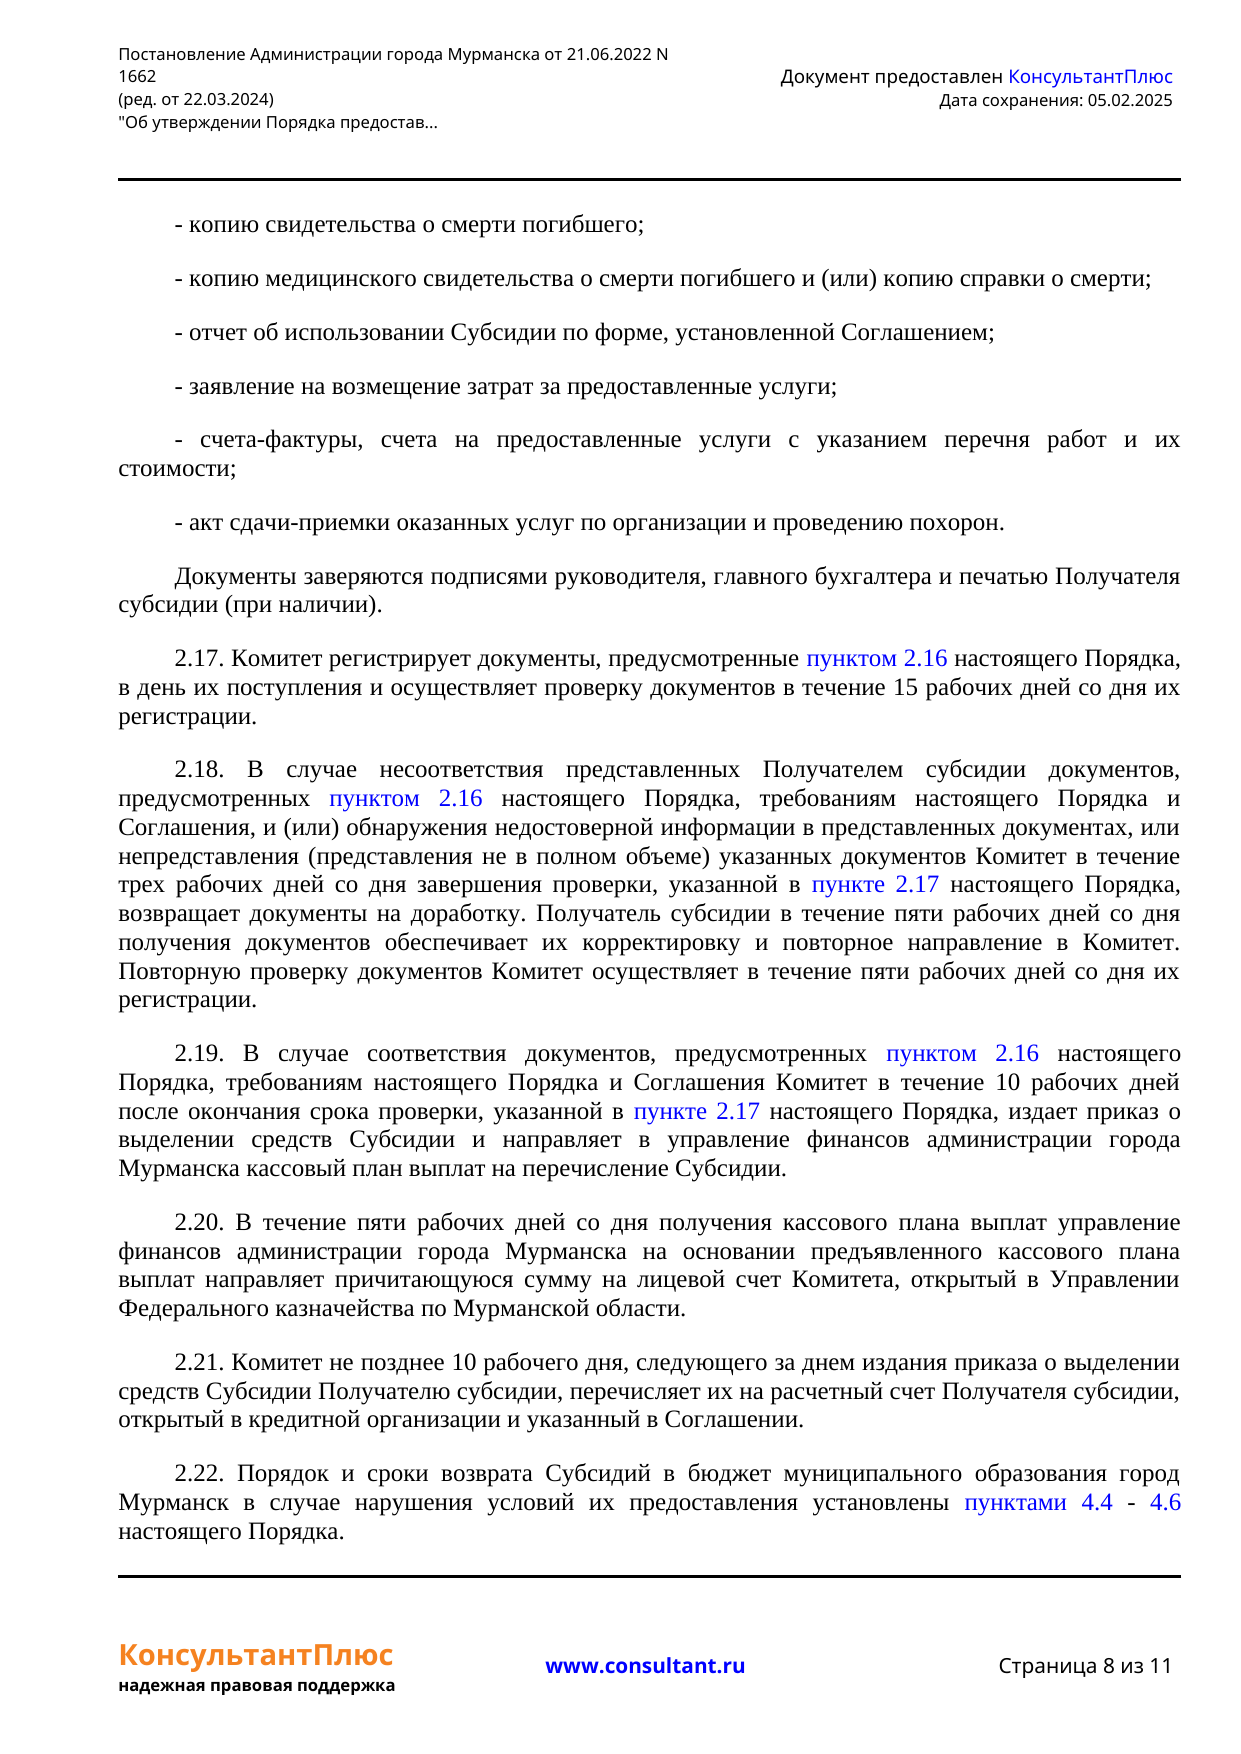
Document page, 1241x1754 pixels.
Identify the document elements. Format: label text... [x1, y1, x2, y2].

text 2.22. Порядок и сроки возврата Субсидий в бюджет муниципального образования город Мурманск в случае нарушения условий их предоставления установлены пунктами 4.4 - 4.6 настоящего Порядка. [118, 1458, 1181, 1544]
text 2.18. В случае несоответствия представленных Получателем субсидии документов, предусмотренных пунктом 2.16 настоящего Порядка, требованиям настоящего Порядка и Соглашения, и (или) обнаружения недостоверной информации в представленных документах, или непредставления (представления не в полном объеме) указанных документов Комитет в течение трех рабочих дней со дня завершения проверки, указанной в пункте 2.17 настоящего Порядка, возвращает документы на доработку. Получатель субсидии в течение пяти рабочих дней со дня получения документов обеспечивает их корректировку и повторное направление в Комитет. Повторную проверку документов Комитет осуществляет в течение пяти рабочих дней со дня их регистрации. [118, 754, 1181, 1013]
text 2.19. В случае соответствия документов, предусмотренных пунктом 2.16 настоящего Порядка, требованиям настоящего Порядка и Соглашения Комитет в течение 10 рабочих дней после окончания срока проверки, указанной в пункте 2.17 настоящего Порядка, издает приказ о выделении средств Субсидии и направляет в управление финансов администрации города Мурманска кассовый план выплат на перечисление Субсидии. [118, 1038, 1181, 1182]
text 2.17. Комитет регистрирует документы, предусмотренные пунктом 2.16 настоящего Порядка, в день их поступления и осуществляет проверку документов в течение 15 рабочих дней со дня их регистрации. [118, 643, 1181, 729]
text - заявление на возмещение затрат за предоставленные услуги; [118, 371, 1181, 399]
text - копию свидетельства о смерти погибшего; [118, 209, 1181, 238]
text - счета-фактуры, счета на предоставленные услуги с указанием перечня работ и их стоимости; [118, 424, 1181, 482]
text 2.20. В течение пяти рабочих дней со дня получения кассового плана выплат управление финансов администрации города Мурманска на основании предъявленного кассового плана выплат направляет причитающуюся сумму на лицевой счет Комитета, открытый в Управлении Федерального казначейства по Мурманской области. [118, 1207, 1181, 1322]
text - отчет об использовании Субсидии по форме, установленной Соглашением; [118, 317, 1181, 346]
text Документы заверяются подписями руководителя, главного бухгалтера и печатью Получателя субсидии (при наличии). [118, 561, 1181, 618]
text - акт сдачи-приемки оказанных услуг по организации и проведению похорон. [118, 507, 1181, 536]
text 2.21. Комитет не позднее 10 рабочего дня, следующего за днем издания приказа о выделении средств Субсидии Получателю субсидии, перечисляет их на расчетный счет Получателя субсидии, открытый в кредитной организации и указанный в Соглашении. [118, 1347, 1181, 1433]
text - копию медицинского свидетельства о смерти погибшего и (или) копию справки о смерти; [118, 263, 1181, 292]
